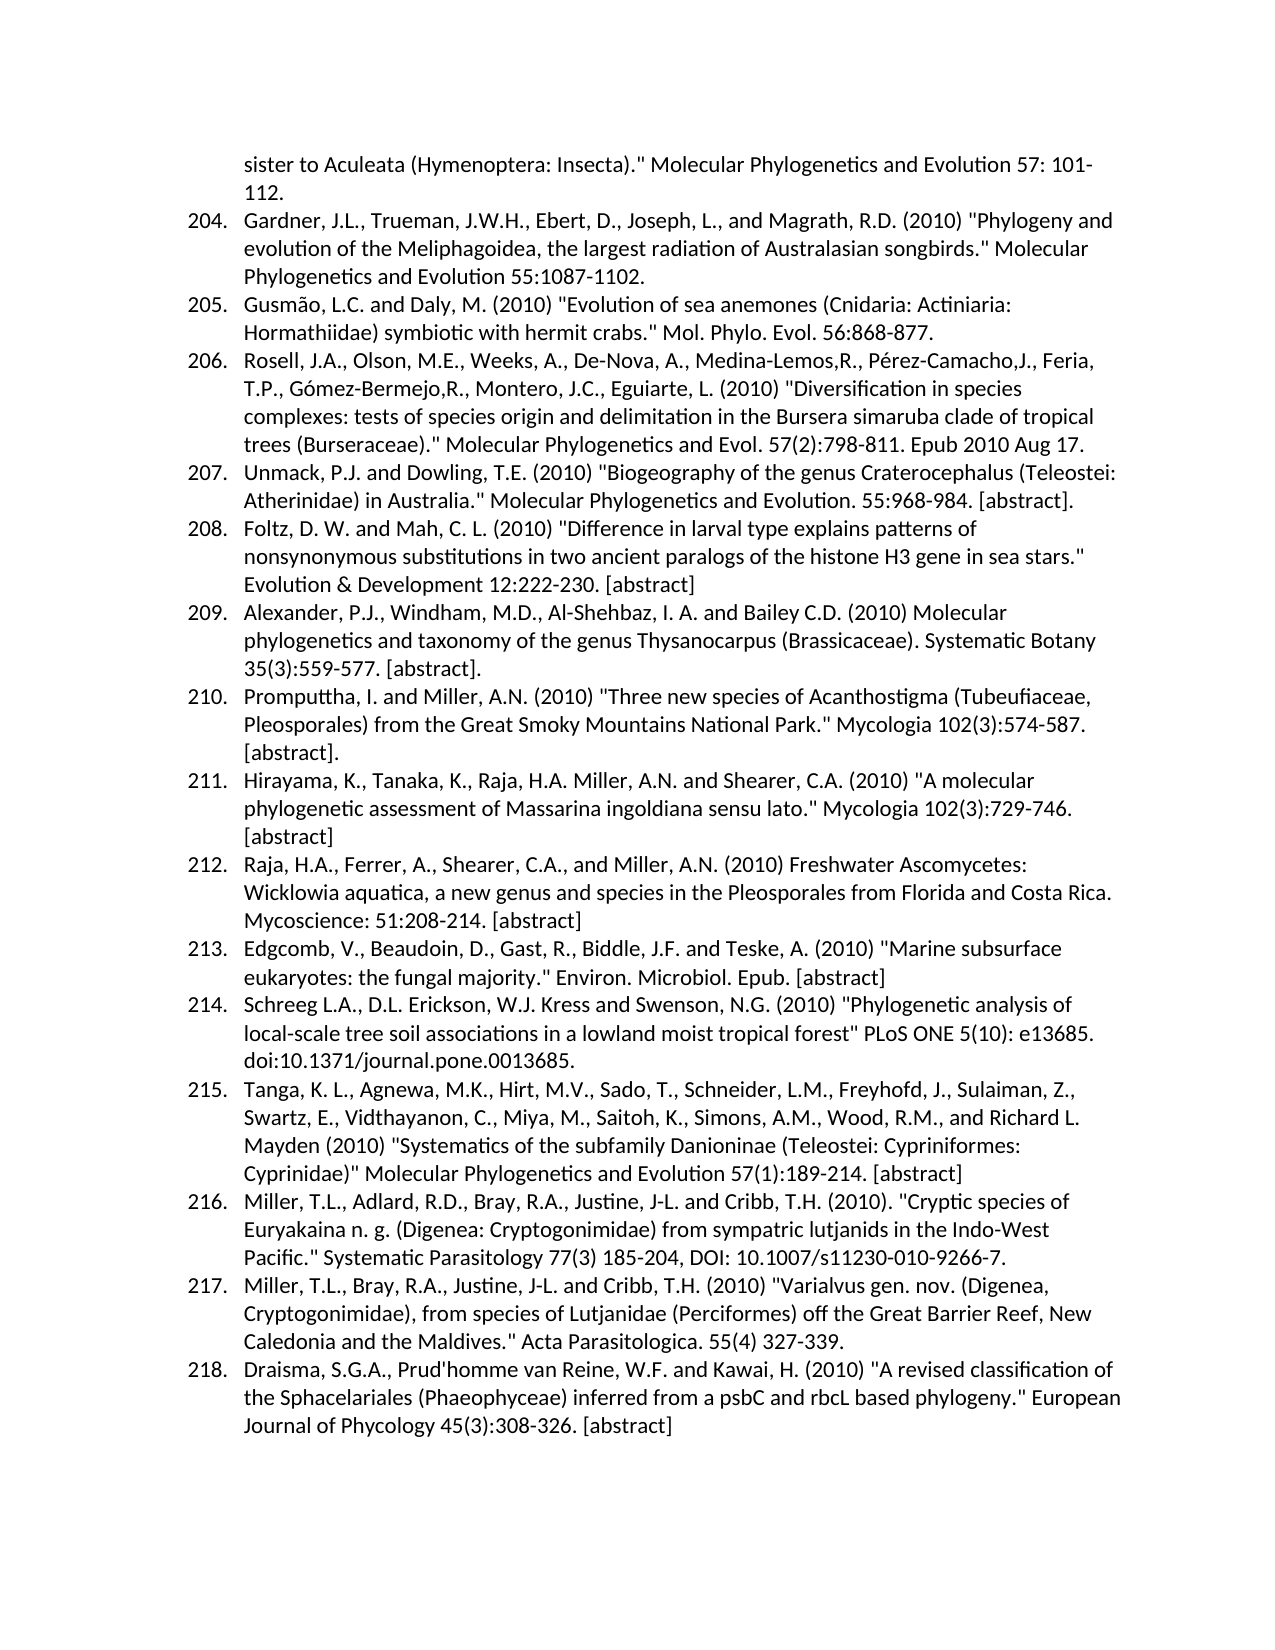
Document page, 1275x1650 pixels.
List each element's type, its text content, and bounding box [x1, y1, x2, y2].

list Gardner, J.L., Trueman, J.W.H., Ebert, D., Joseph, L., and Magrath, R.D. (2010) "Phylogeny and evolution of the Meliphagoidea, the largest radiation of Australasian songbirds." Molecular Phylogenetics and Evolution 55:1087-1102. [187, 206, 1125, 290]
list Promputtha, I. and Miller, A.N. (2010) "Three new species of Acanthostigma (Tubeufiaceae, Pleosporales) from the Great Smoky Mountains National Park." Mycologia 102(3):574-587. [abstract]. [187, 682, 1125, 766]
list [187, 150, 1125, 206]
list Schreeg L.A., D.L. Erickson, W.J. Kress and Swenson, N.G. (2010) "Phylogenetic analysis of local-scale tree soil associations in a lowland moist tropical forest" PLoS ONE 5(10): e13685. doi:10.1371/journal.pone.0013685. [187, 991, 1125, 1075]
list Alexander, P.J., Windham, M.D., Al-Shehbaz, I. A. and Bailey C.D. (2010) Molecular phylogenetics and taxonomy of the genus Thysanocarpus (Brassicaceae). Systematic Botany 35(3):559-577. [abstract]. [187, 598, 1125, 682]
list Unmack, P.J. and Dowling, T.E. (2010) "Biogeography of the genus Craterocephalus (Teleostei: Atherinidae) in Australia." Molecular Phylogenetics and Evolution. 55:968-984. [abstract]. [187, 458, 1125, 514]
list Miller, T.L., Adlard, R.D., Bray, R.A., Justine, J-L. and Cribb, T.H. (2010). "Cryptic species of Euryakaina n. g. (Digenea: Cryptogonimidae) from sympatric lutjanids in the Indo-West Pacific." Systematic Parasitology 77(3) 185-204, DOI: 10.1007/s11230-010-9266-7. [187, 1187, 1125, 1271]
list Foltz, D. W. and Mah, C. L. (2010) "Difference in larval type explains patterns of nonsynonymous substitutions in two ancient paralogs of the histone H3 gene in sea stars." Evolution & Development 12:222-230. [abstract] [187, 514, 1125, 598]
list Tanga, K. L., Agnewa, M.K., Hirt, M.V., Sado, T., Schneider, L.M., Freyhofd, J., Sulaiman, Z., Swartz, E., Vidthayanon, C., Miya, M., Saitoh, K., Simons, A.M., Wood, R.M., and Richard L. Mayden (2010) "Systematics of the subfamily Danioninae (Teleostei: Cypriniformes: Cyprinidae)" Molecular Phylogenetics and Evolution 57(1):189-214. [abstract] [187, 1075, 1125, 1187]
list Edgcomb, V., Beaudoin, D., Gast, R., Biddle, J.F. and Teske, A. (2010) "Marine subsurface eukaryotes: the fungal majority." Environ. Microbiol. Epub. [abstract] [187, 934, 1125, 991]
list Draisma, S.G.A., Prud'homme van Reine, W.F. and Kawai, H. (2010) "A revised classification of the Sphacelariales (Phaeophyceae) inferred from a psbC and rbcL based phylogeny." European Journal of Phycology 45(3):308-326. [abstract] [187, 1355, 1125, 1439]
list Raja, H.A., Ferrer, A., Shearer, C.A., and Miller, A.N. (2010) Freshwater Ascomycetes: Wicklowia aquatica, a new genus and species in the Pleosporales from Florida and Costa Rica. Mycoscience: 51:208-214. [abstract] [187, 851, 1125, 934]
list Miller, T.L., Bray, R.A., Justine, J-L. and Cribb, T.H. (2010) "Varialvus gen. nov. (Digenea, Cryptogonimidae), from species of Lutjanidae (Perciformes) off the Great Barrier Reef, New Caledonia and the Maldives." Acta Parasitologica. 55(4) 327-339. [187, 1271, 1125, 1355]
list Gusmão, L.C. and Daly, M. (2010) "Evolution of sea anemones (Cnidaria: Actiniaria: Hormathiidae) symbiotic with hermit crabs." Mol. Phylo. Evol. 56:868-877. [187, 290, 1125, 346]
list Hirayama, K., Tanaka, K., Raja, H.A. Miller, A.N. and Shearer, C.A. (2010) "A molecular phylogenetic assessment of Massarina ingoldiana sensu lato." Mycologia 102(3):729-746. [abstract] [187, 766, 1125, 851]
list Rosell, J.A., Olson, M.E., Weeks, A., De-Nova, A., Medina-Lemos,R., Pérez-Camacho,J., Feria, T.P., Gómez-Bermejo,R., Montero, J.C., Eguiarte, L. (2010) "Diversification in species complexes: tests of species origin and delimitation in the Bursera simaruba clade of tropical trees (Burseraceae)." Molecular Phylogenetics and Evol. 57(2):798-811. Epub 2010 Aug 17. [187, 346, 1125, 458]
